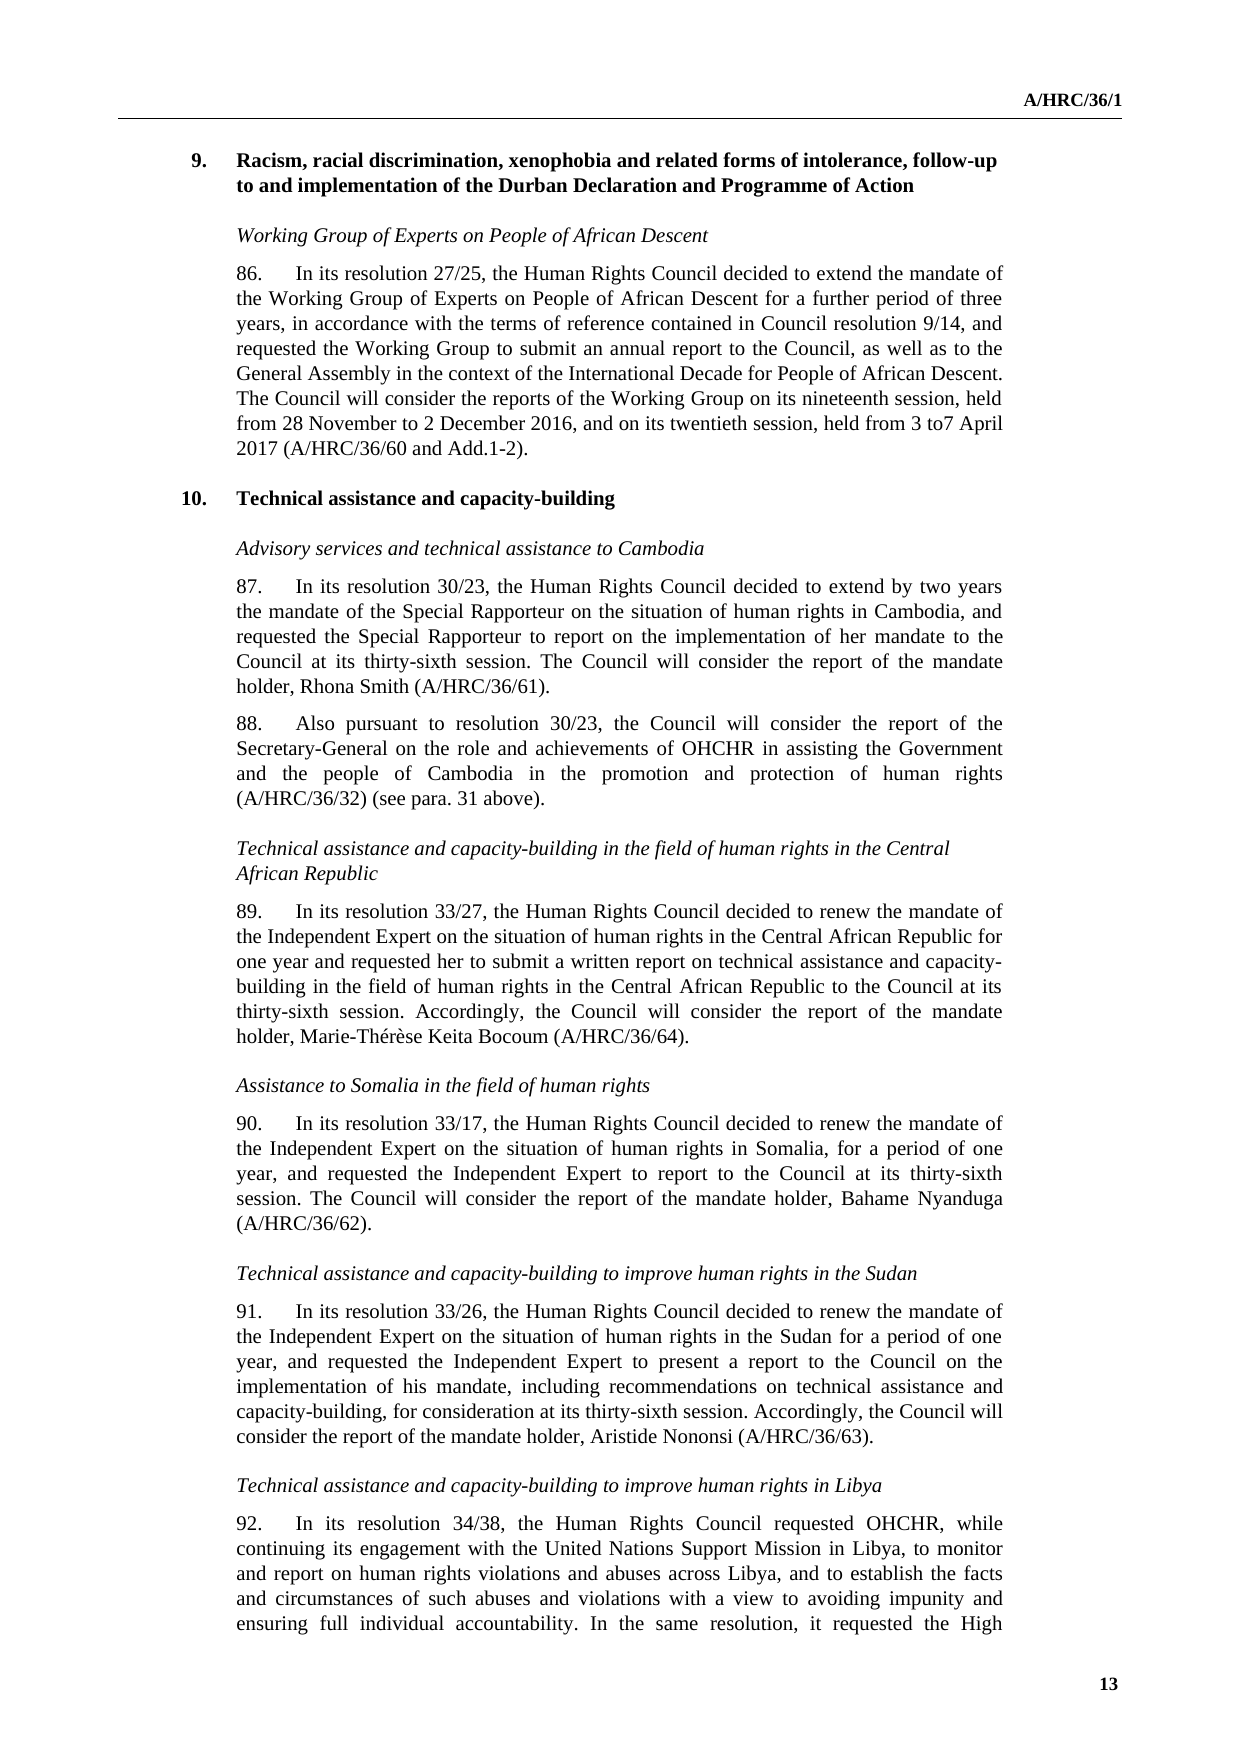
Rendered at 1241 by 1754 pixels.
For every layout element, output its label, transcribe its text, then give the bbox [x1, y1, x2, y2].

text Advisory services and technical assistance to Cambodia [118, 535, 1004, 560]
text Working Group of Experts on People of African Descent [118, 223, 1004, 248]
text 86. In its resolution 27/25, the Human Rights Council decided to extend the mandate of the Working Group of Experts on People of African Descent for a further period of three years, in accordance with the terms of reference contained in Council resolution 9/14, and requested the Working Group to submit an annual report to the Council, as well as to the General Assembly in the context of the International Decade for People of African Descent. The Council will consider the reports of the Working Group on its nineteenth session, held from 28 November to 2 December 2016, and on its twentieth session, held from 3 to7 April 2017 (A/HRC/36/60 and Add.1-2). [236, 260, 1004, 460]
text 91. In its resolution 33/26, the Human Rights Council decided to renew the mandate of the Independent Expert on the situation of human rights in the Sudan for a period of one year, and requested the Independent Expert to present a report to the Council on the implementation of his mandate, including recommendations on technical assistance and capacity-building, for consideration at its thirty-sixth session. Accordingly, the Council will consider the report of the mandate holder, Aristide Nononsi (A/HRC/36/63). [236, 1298, 1004, 1448]
text 87. In its resolution 30/23, the Human Rights Council decided to extend by two years the mandate of the Special Rapporteur on the situation of human rights in Cambodia, and requested the Special Rapporteur to report on the implementation of her mandate to the Council at its thirty-sixth session. The Council will consider the report of the mandate holder, Rhona Smith (A/HRC/36/61). [236, 573, 1004, 698]
text Technical assistance and capacity-building to improve human rights in Libya [118, 1473, 1004, 1498]
text Assistance to Somalia in the field of human rights [118, 1073, 1004, 1098]
text Technical assistance and capacity-building in the field of human rights in the Central African Republic [118, 835, 1004, 885]
text 89. In its resolution 33/27, the Human Rights Council decided to renew the mandate of the Independent Expert on the situation of human rights in the Central African Republic for one year and requested her to submit a written report on technical assistance and capacity-building in the field of human rights in the Central African Republic to the Council at its thirty-sixth session. Accordingly, the Council will consider the report of the mandate holder, Marie-Thérèse Keita Bocoum (A/HRC/36/64). [236, 898, 1004, 1048]
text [236, 1510, 1004, 1635]
text 9. Racism, racial discrimination, xenophobia and related forms of intolerance, follow-up to and implementation of the Durban Declaration and Programme of Action [118, 148, 1004, 198]
text 10. Technical assistance and capacity-building [118, 485, 1004, 510]
text 88. Also pursuant to resolution 30/23, the Council will consider the report of the Secretary-General on the role and achievements of OHCHR in assisting the Government and the people of Cambodia in the promotion and protection of human rights (A/HRC/36/32) (see para. 31 above). [236, 710, 1004, 810]
text Technical assistance and capacity-building to improve human rights in the Sudan [118, 1260, 1004, 1285]
text 90. In its resolution 33/17, the Human Rights Council decided to renew the mandate of the Independent Expert on the situation of human rights in Somalia, for a period of one year, and requested the Independent Expert to report to the Council at its thirty-sixth session. The Council will consider the report of the mandate holder, Bahame Nyanduga (A/HRC/36/62). [236, 1110, 1004, 1235]
